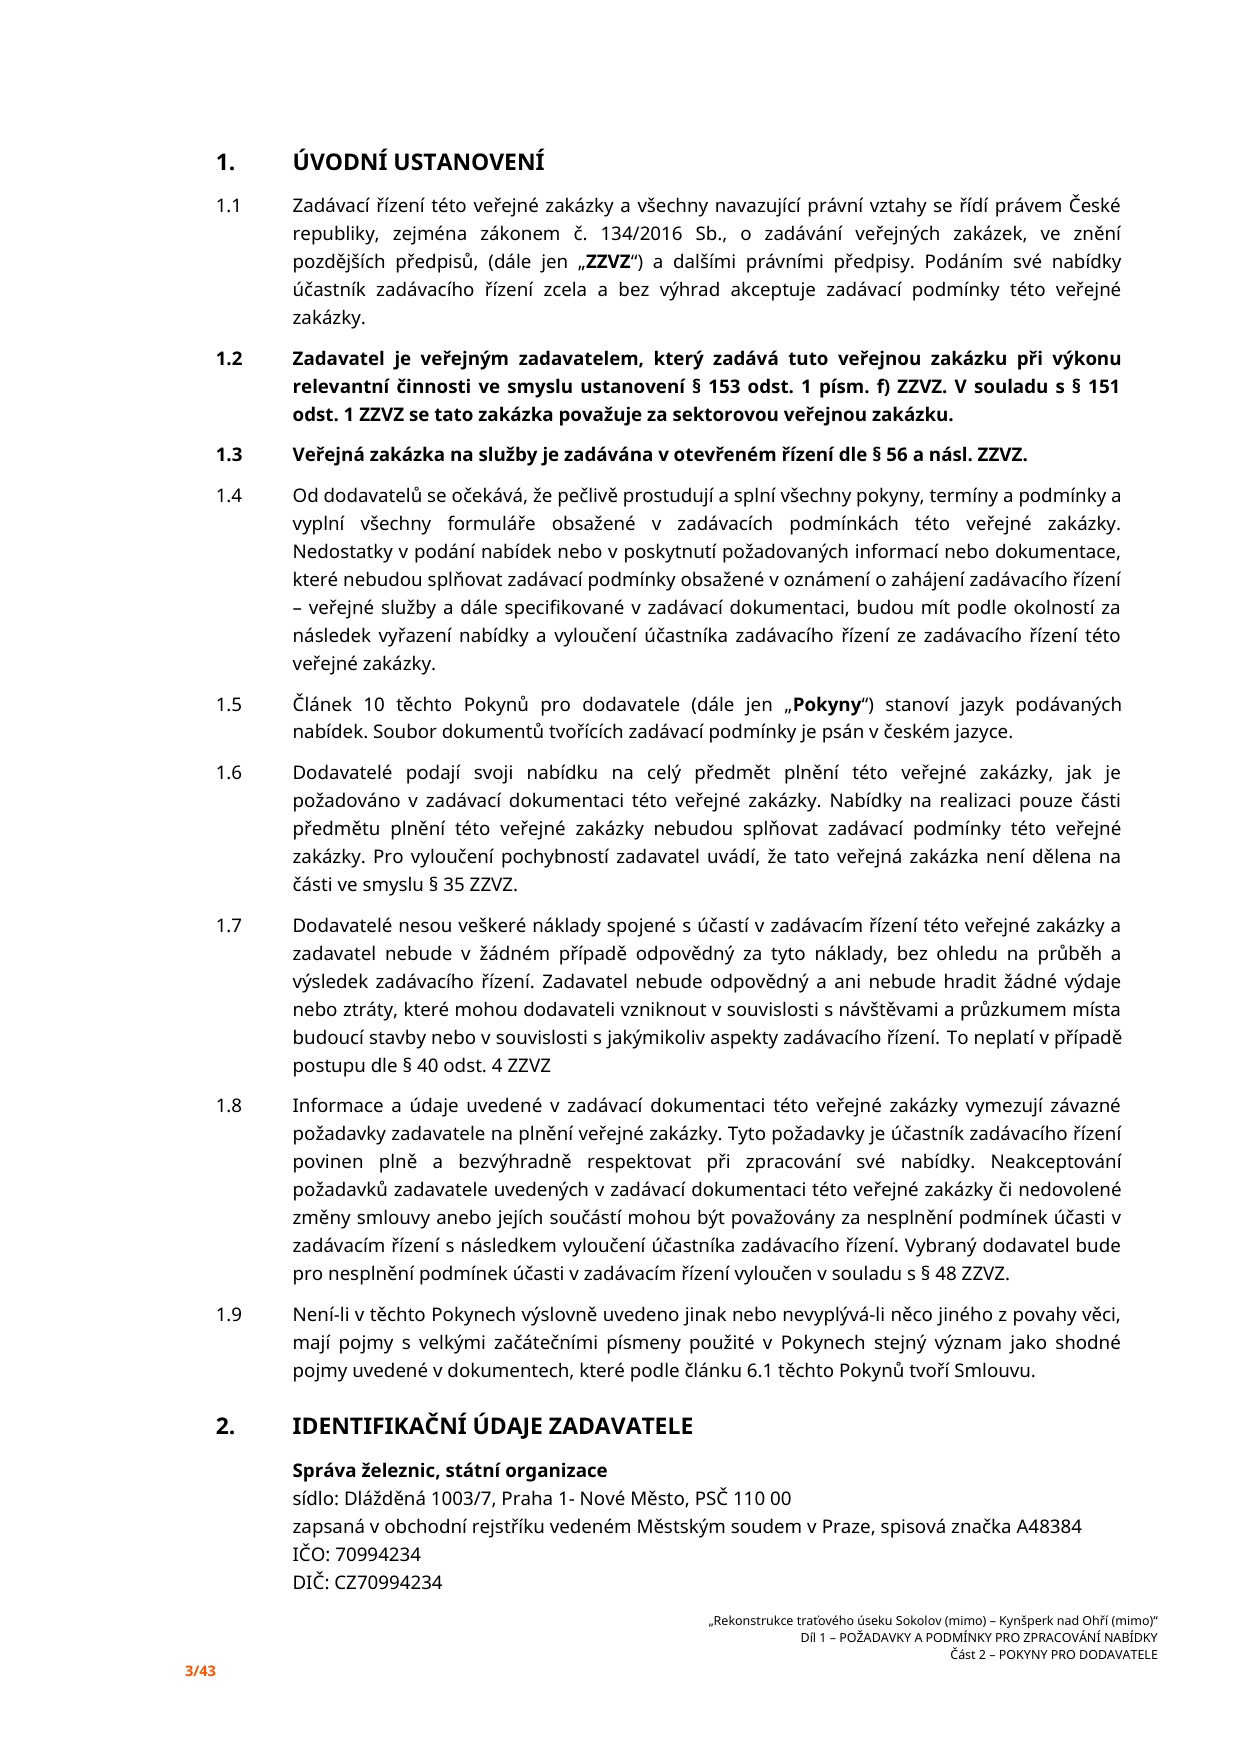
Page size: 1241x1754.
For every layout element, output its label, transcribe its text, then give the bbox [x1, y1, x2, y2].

text Informace a údaje uvedené v zadávací dokumentaci této veřejné zakázky vymezují závazné požadavky zadavatele na plnění veřejné zakázky. Tyto požadavky je účastník zadávacího řízení povinen plně a bezvýhradně respektovat při zpracování své nabídky. Neakceptování požadavků zadavatele uvedených v zadávací dokumentaci této veřejné zakázky či nedovolené změny smlouvy anebo jejích součástí mohou být považovány za nesplnění podmínek účasti v zadávacím řízení s následkem vyloučení účastníka zadávacího řízení. Vybraný dodavatel bude pro nesplnění podmínek účasti v zadávacím řízení vyloučen v souladu s § 48 ZZVZ. [216, 1093, 1122, 1286]
text IČO: 70994234 [292, 1541, 1122, 1567]
text ÚVODNÍ USTANOVENÍ [216, 146, 1122, 177]
text zapsaná v obchodní rejstříku vedeném Městským soudem v Praze, spisová značka A48384 [292, 1513, 1122, 1539]
text Od dodavatelů se očekává, že pečlivě prostudují a splní všechny pokyny, termíny a podmínky a vyplní všechny formuláře obsažené v zadávacích podmínkách této veřejné zakázky. Nedostatky v podání nabídek nebo v poskytnutí požadovaných informací nebo dokumentace, které nebudou splňovat zadávací podmínky obsažené v oznámení o zahájení zadávacího řízení – veřejné služby a dále specifikované v zadávací dokumentaci, budou mít podle okolností za následek vyřazení nabídky a vyloučení účastníka zadávacího řízení ze zadávacího řízení této veřejné zakázky. [216, 482, 1122, 676]
text sídlo: Dlážděná 1003/7, Praha 1- Nové Město, PSČ 110 00 [292, 1485, 1122, 1511]
text Dodavatelé nesou veškeré náklady spojené s účastí v zadávacím řízení této veřejné zakázky a zadavatel nebude v žádném případě odpovědný za tyto náklady, bez ohledu na průběh a výsledek zadávacího řízení. Zadavatel nebude odpovědný a ani nebude hradit žádné výdaje nebo ztráty, které mohou dodavateli vzniknout v souvislosti s návštěvami a průzkumem místa budoucí stavby nebo v souvislosti s jakýmikoliv aspekty zadávacího řízení. To neplatí v případě postupu dle § 40 odst. 4 ZZVZ [216, 912, 1122, 1078]
text Není-li v těchto Pokynech výslovně uvedeno jinak nebo nevyplývá-li něco jiného z povahy věci, mají pojmy s velkými začátečními písmeny použité v Pokynech stejný význam jako shodné pojmy uvedené v dokumentech, které podle článku 6.1 těchto Pokynů tvoří Smlouvu. [216, 1301, 1122, 1383]
text IDENTIFIKAČNÍ ÚDAJE ZADAVATELE [216, 1410, 1122, 1442]
text Zadavatel je veřejným zadavatelem, který zadává tuto veřejnou zakázku při výkonu relevantní činnosti ve smyslu ustanovení § 153 odst. 1 písm. f) ZZVZ. V souladu s § 151 odst. 1 ZZVZ se tato zakázka považuje za sektorovou veřejnou zakázku. [216, 345, 1122, 427]
text Dodavatelé podají svoji nabídku na celý předmět plnění této veřejné zakázky, jak je požadováno v zadávací dokumentaci této veřejné zakázky. Nabídky na realizaci pouze části předmětu plnění této veřejné zakázky nebudou splňovat zadávací podmínky této veřejné zakázky. Pro vyloučení pochybností zadavatel uvádí, že tato veřejná zakázka není dělena na části ve smyslu § 35 ZZVZ. [216, 759, 1122, 897]
text Správa železnic, státní organizace [292, 1457, 1122, 1483]
text DIČ: CZ70994234 [292, 1569, 1122, 1595]
text Článek 10 těchto Pokynů pro dodavatele (dále jen „Pokyny“) stanoví jazyk podávaných nabídek. Soubor dokumentů tvořících zadávací podmínky je psán v českém jazyce. [216, 691, 1122, 744]
text Veřejná zakázka na služby je zadávána v otevřeném řízení dle § 56 a násl. ZZVZ. [216, 442, 1122, 467]
text Zadávací řízení této veřejné zakázky a všechny navazující právní vztahy se řídí právem České republiky, zejména zákonem č. 134/2016 Sb., o zadávání veřejných zakázek, ve znění pozdějších předpisů, (dále jen „ZZVZ“) a dalšími právními předpisy. Podáním své nabídky účastník zadávacího řízení zcela a bez výhrad akceptuje zadávací podmínky této veřejné zakázky. [216, 192, 1122, 330]
